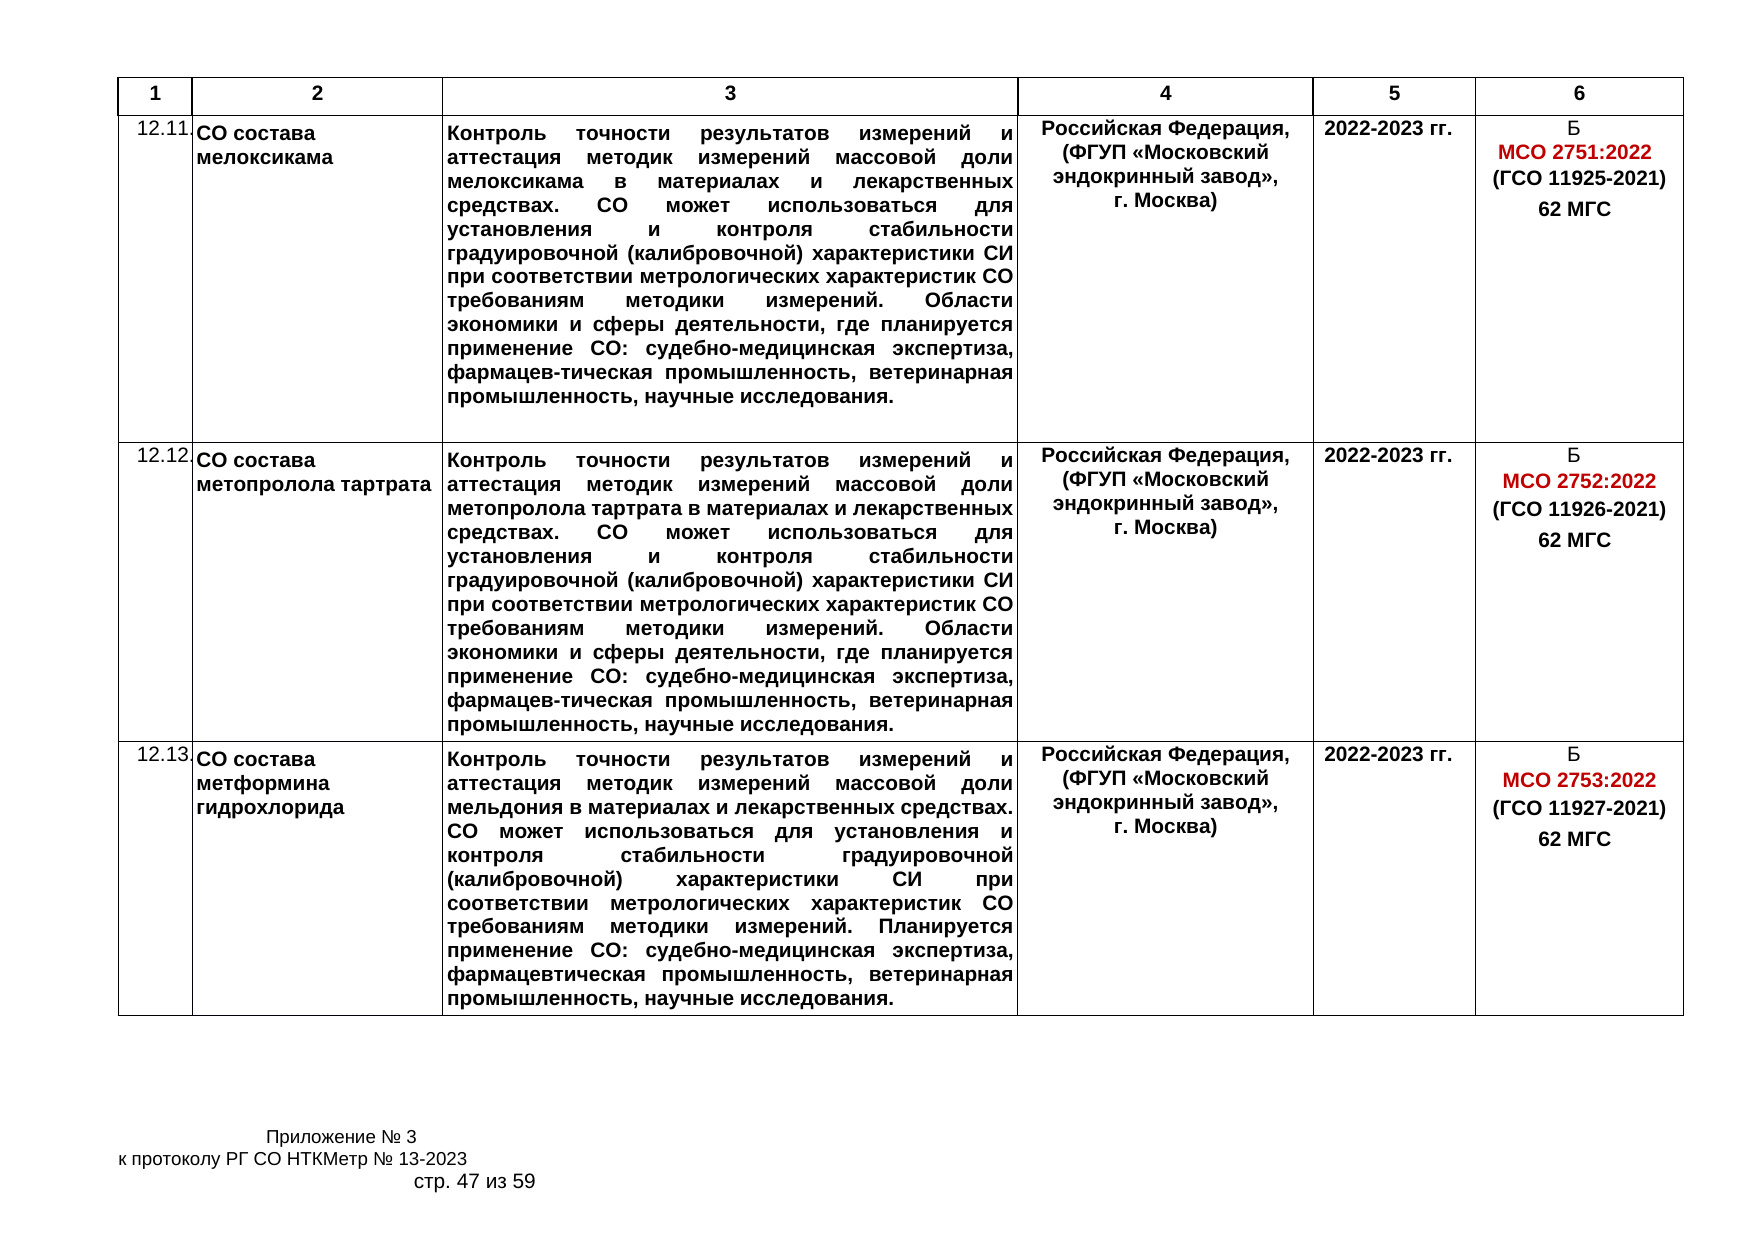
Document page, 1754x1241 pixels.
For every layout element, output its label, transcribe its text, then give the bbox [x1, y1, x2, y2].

table_cell Б МСО 2751:2022 (ГСО 11925-2021) 62 МГС [1476, 116, 1683, 442]
table_cell 2022-2023 гг. [1314, 116, 1475, 442]
table_cell [119, 443, 192, 741]
table_header 4 [1019, 78, 1312, 114]
table_header 5 [1314, 78, 1475, 114]
table_header 1 [119, 78, 191, 114]
table_header 2 [193, 78, 442, 114]
table_cell 2022-2023 гг. [1314, 742, 1475, 1015]
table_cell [1018, 742, 1313, 1015]
table_cell Контроль точности результатов измерений и аттестация методик измерений массовой доли мелоксикама в материалах и лекарственных средствах. СО может использоваться для установления и контроля стабильности градуировочной (калибровочной) характеристики СИ при соответствии метрологических характеристик СО требованиям методики измерений. Области экономики и сферы деятельности, где планируется применение СО: судебно-медицинская экспертиза, фармацев-тическая промышленность, ветеринарная промышленность, научные исследования. [443, 116, 1017, 442]
table_cell Б МСО 2753:2022 (ГСО 11927-2021) 62 МГС [1476, 742, 1683, 1015]
table_cell Российская Федерация, (ФГУП «Московский эндокринный завод», г. Москва) [1018, 443, 1313, 741]
table_cell СО состава метопролола тартрата [193, 443, 442, 741]
table_cell [119, 116, 192, 442]
table_cell Российская Федерация, (ФГУП «Московский эндокринный завод», г. Москва) [1018, 116, 1313, 442]
table_cell СО состава мелоксикама [193, 116, 442, 442]
table_header 6 [1476, 78, 1683, 114]
table_header 3 [443, 78, 1017, 114]
table_cell Контроль точности результатов измерений и аттестация методик измерений массовой доли мельдония в материалах и лекарственных средствах. СО может использоваться для установления и контроля стабильности градуировочной (калибровочной) характеристики СИ при соответствии метрологических характеристик СО требованиям методики измерений. Планируется применение СО: судебно-медицинская экспертиза, фармацевтическая промышленность, ветеринарная промышленность, научные исследования. [443, 742, 1017, 1015]
table_cell Контроль точности результатов измерений и аттестация методик измерений массовой доли метопролола тартрата в материалах и лекарственных средствах. СО может использоваться для установления и контроля стабильности градуировочной (калибровочной) характеристики СИ при соответствии метрологических характеристик СО требованиям методики измерений. Области экономики и сферы деятельности, где планируется применение СО: судебно-медицинская экспертиза, фармацев-тическая промышленность, ветеринарная промышленность, научные исследования. [443, 443, 1017, 741]
table_cell Б МСО 2752:2022 (ГСО 11926-2021) 62 МГС [1476, 443, 1683, 741]
table_cell [119, 742, 192, 1015]
table_cell 2022-2023 гг. [1314, 443, 1475, 741]
table_cell СО состава метформина гидрохлорида [193, 742, 442, 1015]
